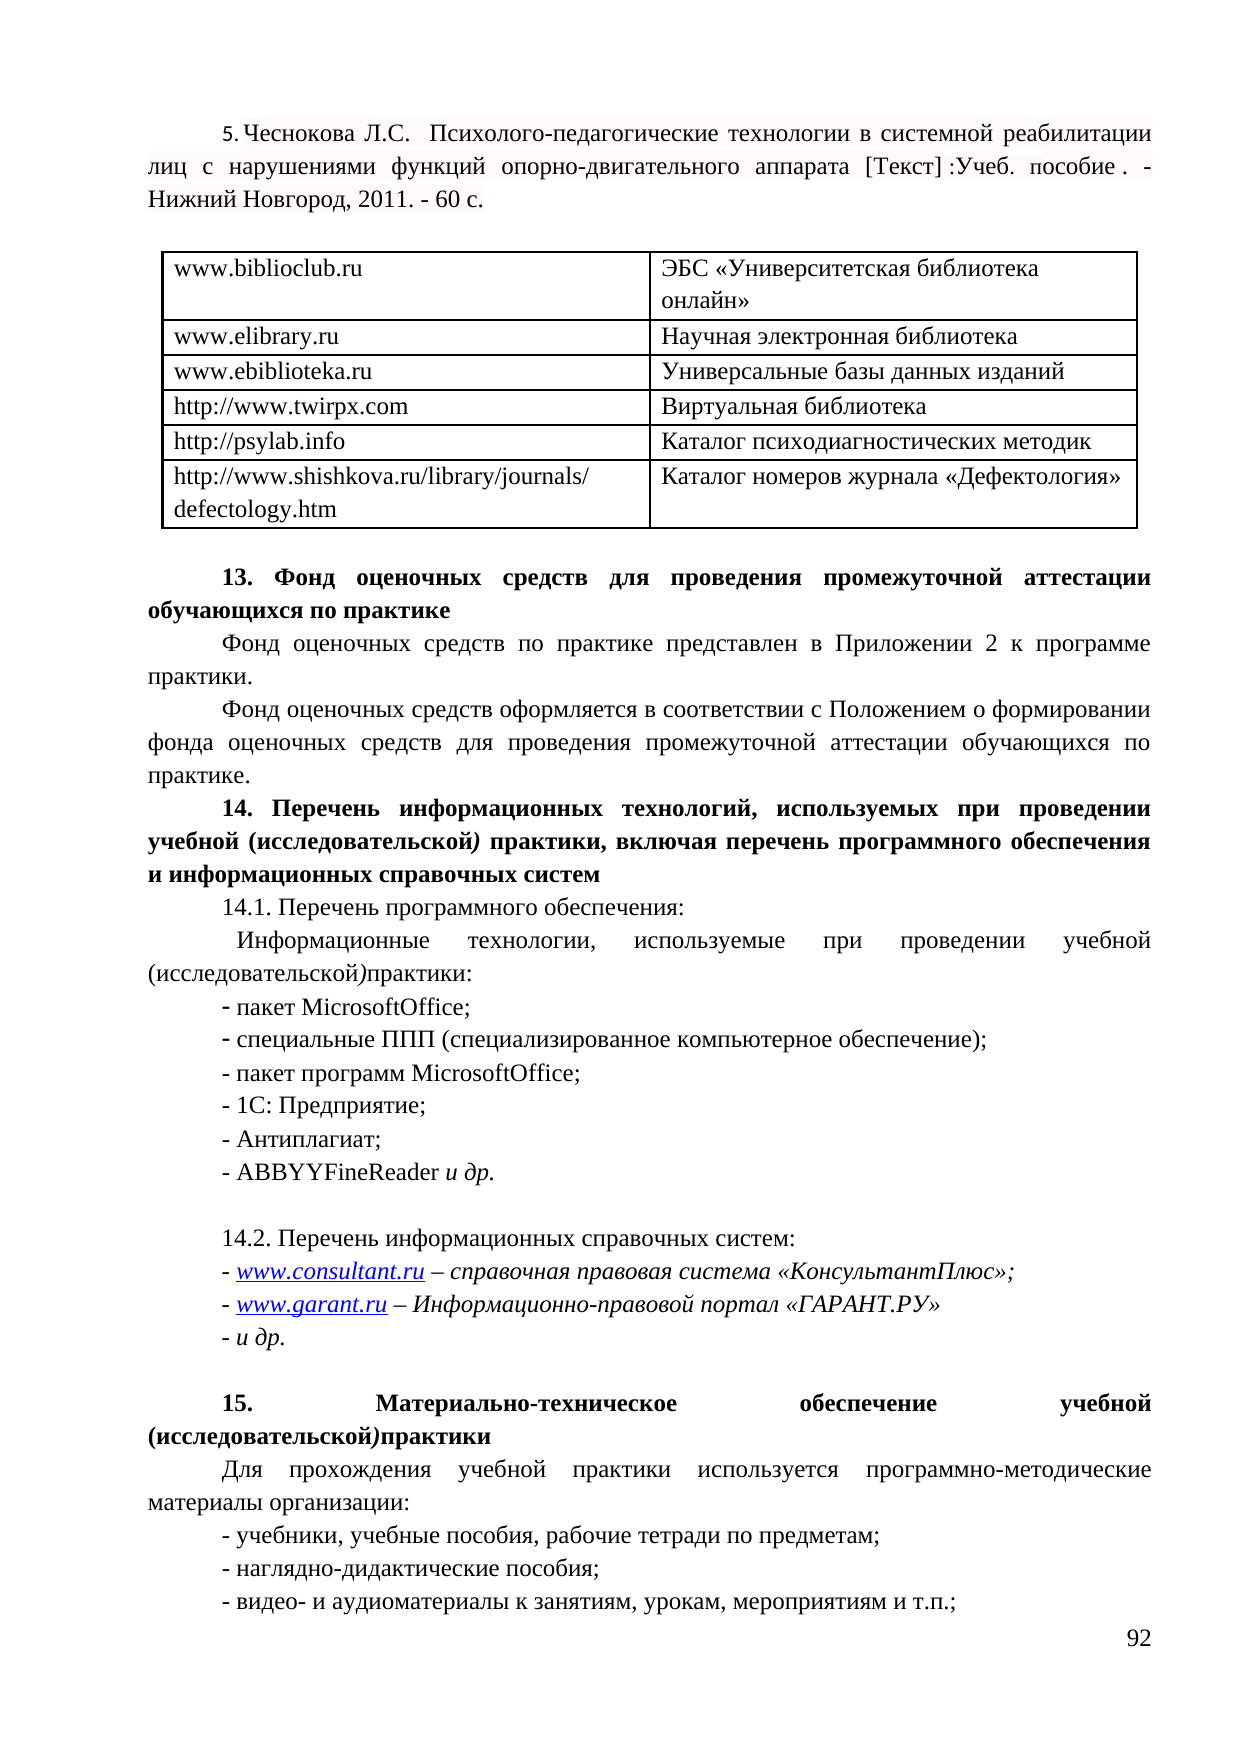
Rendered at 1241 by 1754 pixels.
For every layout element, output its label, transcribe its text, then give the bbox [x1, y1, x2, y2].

text - Антиплагиат; [148, 1124, 1152, 1152]
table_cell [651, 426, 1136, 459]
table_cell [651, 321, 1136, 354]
text Фонд оценочных средств по практике представлен в Приложении 2 к программе практики. [148, 628, 1152, 690]
text - наглядно-дидактические пособия; [148, 1553, 1152, 1582]
text 14.2. Перечень информационных справочных систем: [148, 1223, 1152, 1251]
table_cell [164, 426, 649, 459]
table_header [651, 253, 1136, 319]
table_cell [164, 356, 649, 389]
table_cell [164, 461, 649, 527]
list специальные ППП (специализированное компьютерное обеспечение); [148, 1024, 1152, 1053]
text - www.consultant.ru – справочная правовая система «КонсультантПлюс»; [148, 1256, 1152, 1284]
text - пакет программ MicrosoftOffice; [148, 1058, 1152, 1086]
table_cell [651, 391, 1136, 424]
text 14.1. Перечень программного обеспечения: [148, 892, 1152, 921]
list пакет MicrosoftOffice; [148, 992, 1152, 1020]
text Для прохождения учебной практики используется программно-методические материалы организации: [148, 1454, 1152, 1516]
text - 1С: Предприятие; [148, 1091, 1152, 1119]
text - www.garant.ru – Информационно-правовой портал «ГАРАНТ.РУ» [148, 1289, 1152, 1317]
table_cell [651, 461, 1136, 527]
text - и др. [148, 1322, 1152, 1351]
text 14. Перечень информационных технологий, используемых при проведении учебной (исследовательской) практики, включая перечень программного обеспечения и информационных справочных систем [148, 793, 1152, 888]
text Фонд оценочных средств оформляется в соответствии с Положением о формировании фонда оценочных средств для проведения промежуточной аттестации обучающихся по практике. [148, 694, 1152, 789]
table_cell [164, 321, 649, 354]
text 13. Фонд оценочных средств для проведения промежуточной аттестации обучающихся по практике [148, 562, 1152, 624]
text - учебники, учебные пособия, рабочие тетради по предметам; [148, 1520, 1152, 1549]
text - видео- и аудиоматериалы к занятиям, урокам, мероприятиям и т.п.; [148, 1586, 1152, 1615]
text 15. Материально-техническое обеспечение учебной (исследовательской)практики [148, 1388, 1152, 1449]
text Информационные технологии, используемые при проведении учебной (исследовательской)практики: [148, 926, 1152, 987]
list Чеснокова Л.С. Психолого-педагогические технологии в системной реабилитации лиц с нарушениями функций опорно-двигательного аппарата [Текст] :Учеб. пособие . - Нижний Новгород, 2011. - 60 с. [148, 180, 1152, 213]
text - ABBYYFineReader и др. [148, 1157, 1152, 1185]
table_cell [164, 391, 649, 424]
list Чеснокова Л.С. Психолого-педагогические технологии в системной реабилитации лиц с нарушениями функций опорно-двигательного аппарата [Текст] :Учеб. пособие . - Нижний Новгород, 2011. - 60 с. [148, 118, 1152, 154]
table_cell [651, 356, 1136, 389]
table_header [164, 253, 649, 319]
